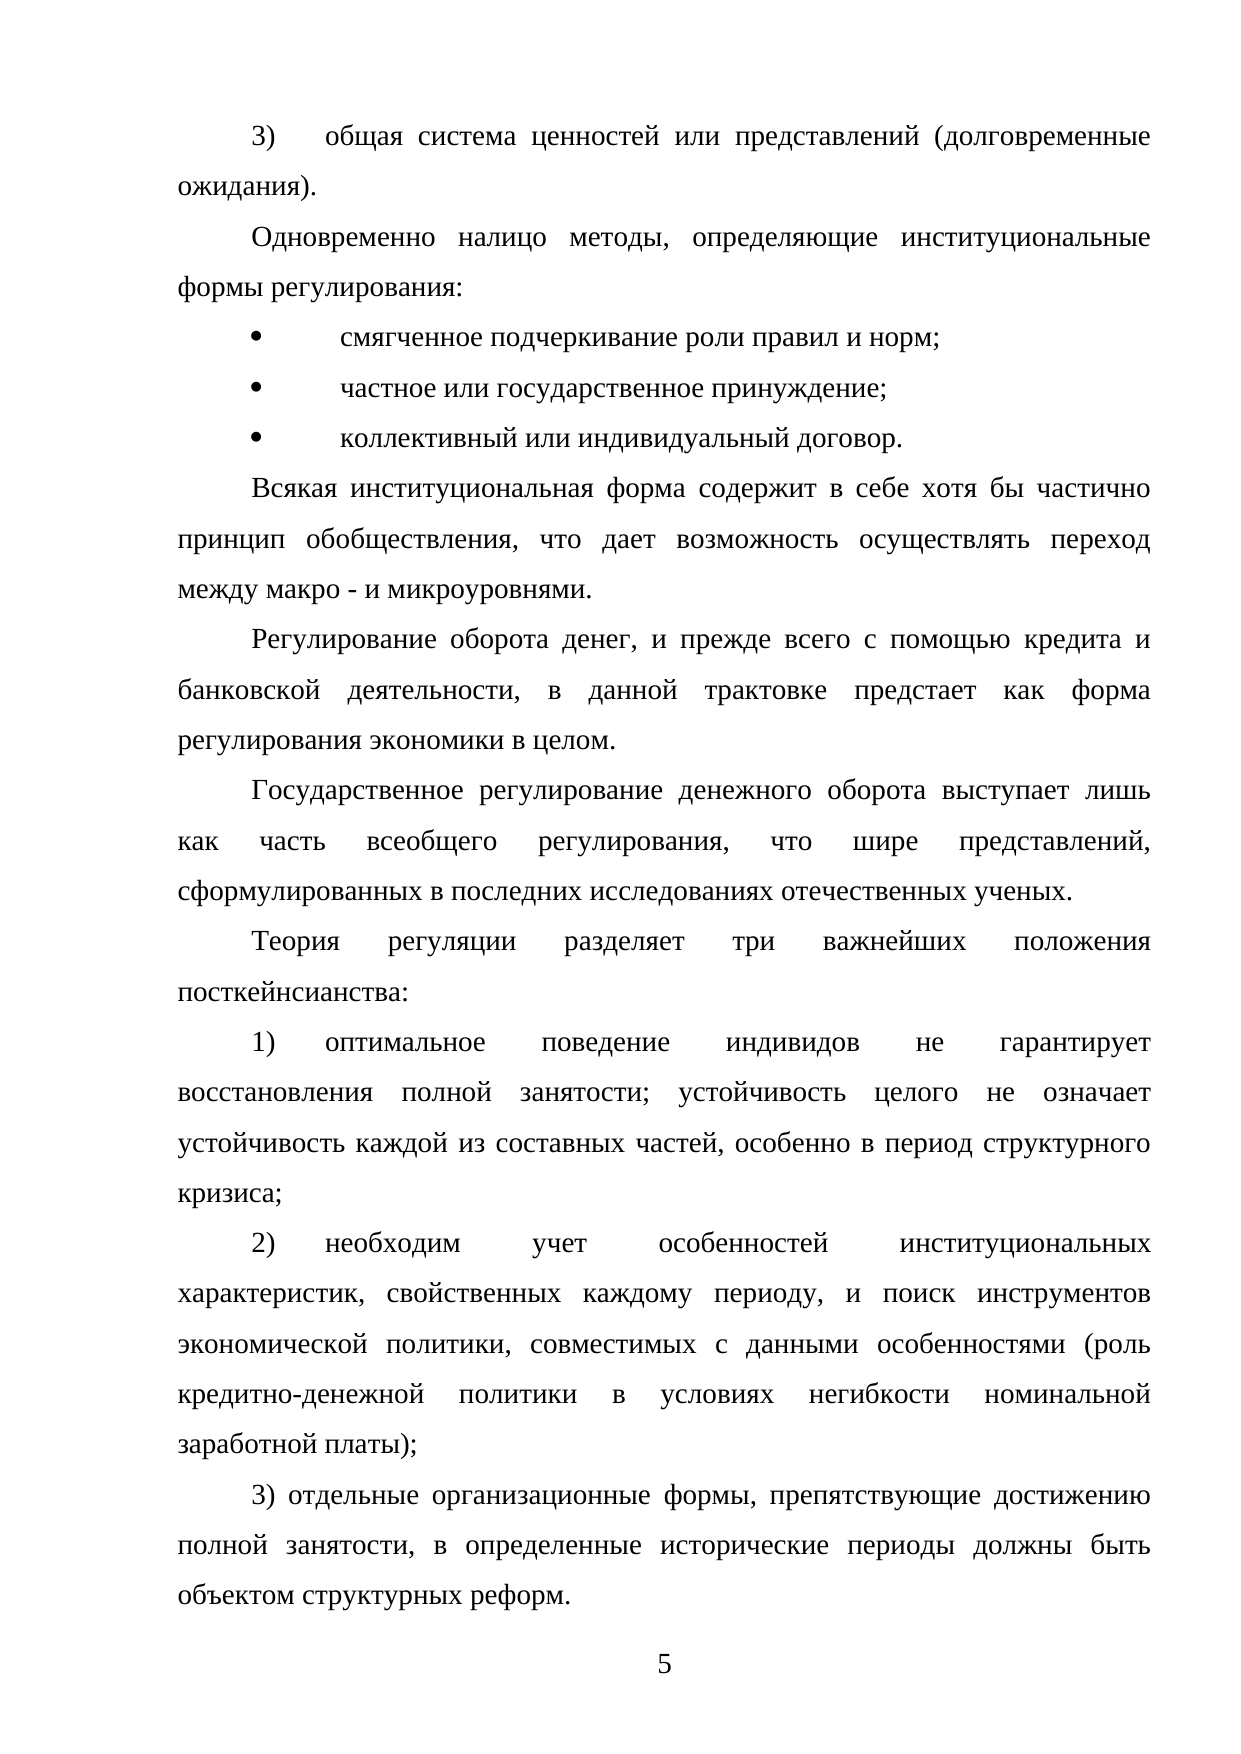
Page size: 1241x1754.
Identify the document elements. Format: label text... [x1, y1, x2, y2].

text 2) необходим учет особенностей институциональных характеристик, свойственных каждому периоду, и поиск инструментов экономической политики, совместимых с данными особенностями (роль кредитно-денежной политики в условиях негибкости номинальной заработной платы); [177, 1225, 1152, 1460]
list коллективный или индивидуальный договор. [177, 420, 1152, 454]
list частное или государственное принуждение; [177, 370, 1152, 403]
list смягченное подчеркивание роли правил и норм; [177, 319, 1152, 353]
text 1) оптимальное поведение индивидов не гарантирует восстановления полной занятости; устойчивость целого не означает устойчивость каждой из составных частей, особенно в период структурного кризиса; [177, 1024, 1152, 1208]
text 3) общая система ценностей или представлений (долговременные ожидания). [177, 118, 1152, 202]
text Регулирование оборота денег, и прежде всего с помощью кредита и банковской деятельности, в данной трактовке предстает как форма регулирования экономики в целом. [177, 622, 1152, 756]
text Государственное регулирование денежного оборота выступает лишь как часть всеобщего регулирования, что шире представлений, сформулированных в последних исследованиях отечественных ученых. [177, 772, 1152, 907]
text Всякая институциональная форма содержит в себе хотя бы частично принцип обобществления, что дает возможность осуществлять переход между макро - и микроуровнями. [177, 471, 1152, 605]
text Одновременно налицо методы, определяющие институциональные формы регулирования: [177, 219, 1152, 303]
text Теория регуляции разделяет три важнейших положения посткейнсианства: [177, 923, 1152, 1007]
text 3) отдельные организационные формы, препятствующие достижению полной занятости, в определенные исторические периоды должны быть объектом структурных реформ. [177, 1477, 1152, 1611]
